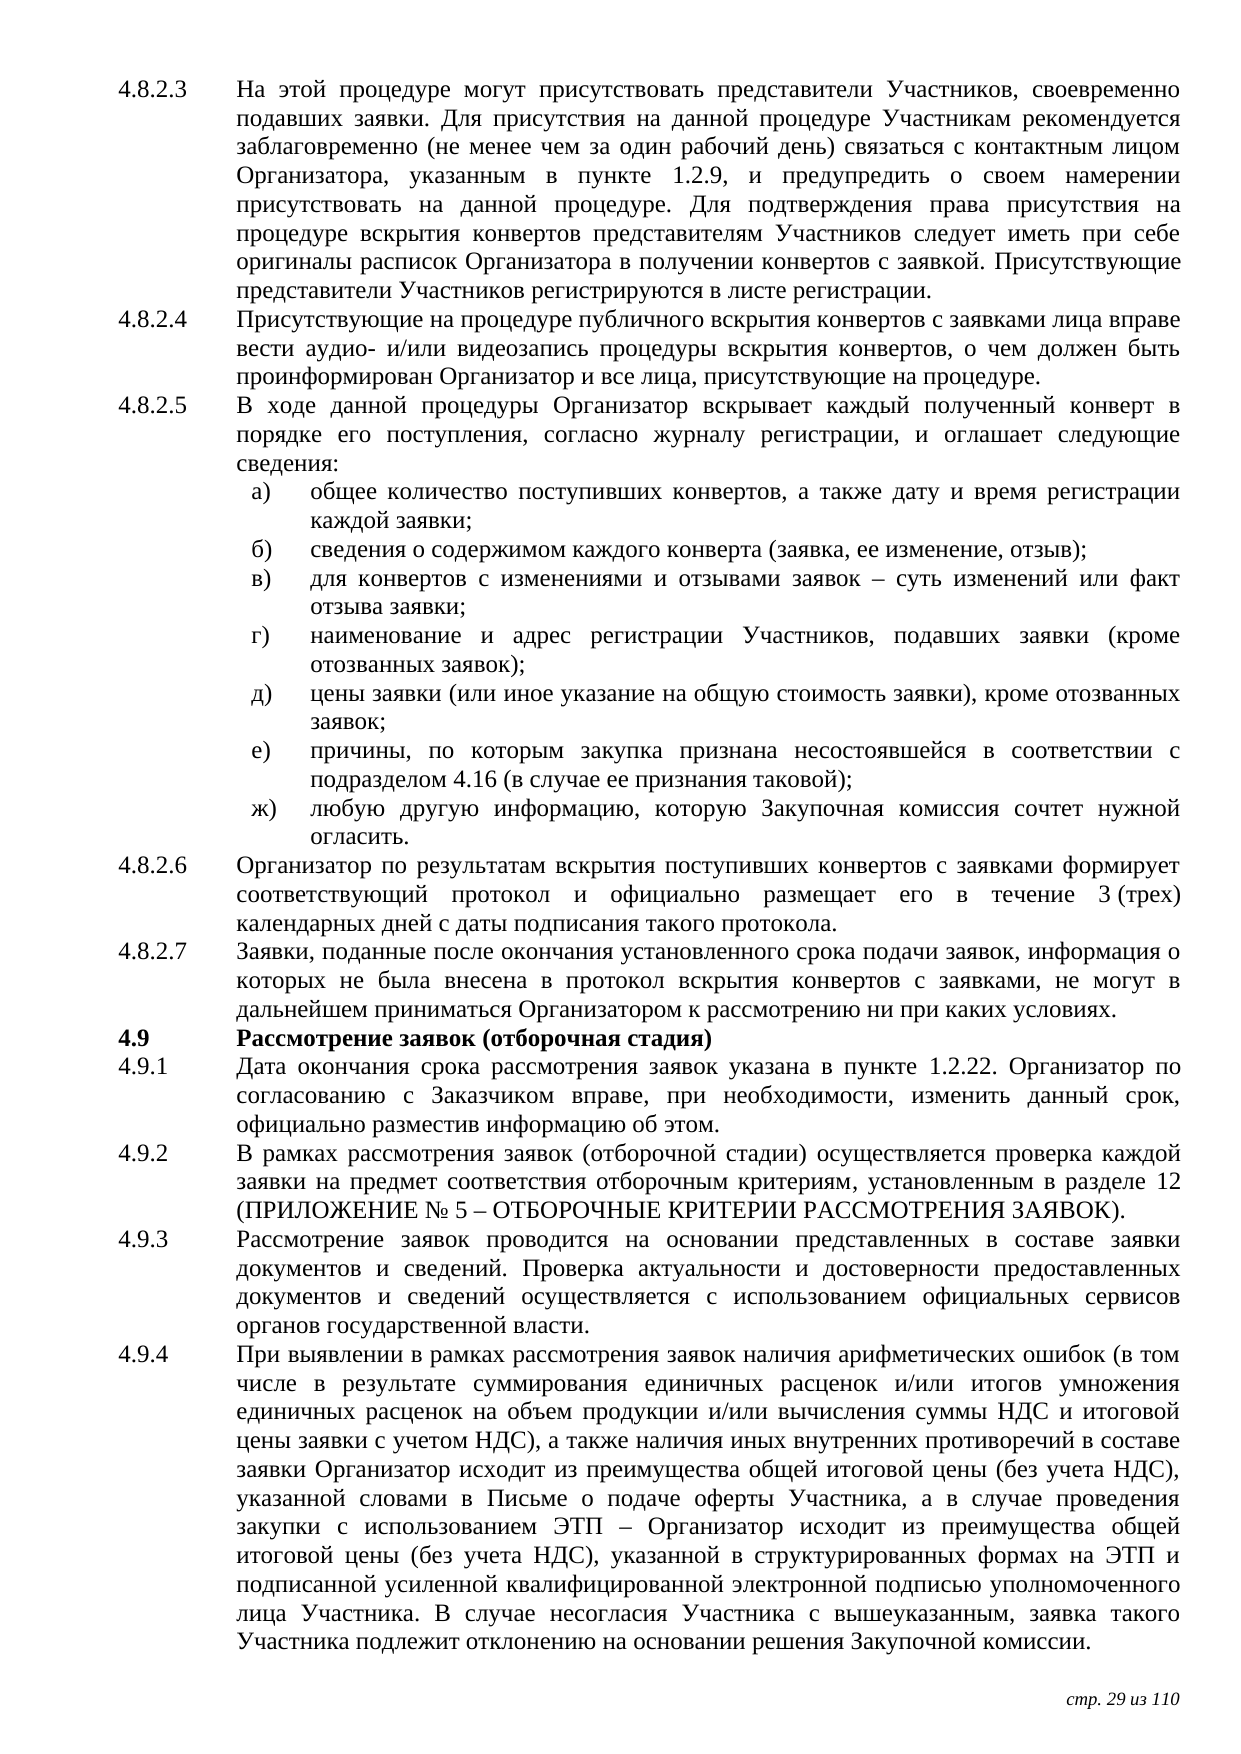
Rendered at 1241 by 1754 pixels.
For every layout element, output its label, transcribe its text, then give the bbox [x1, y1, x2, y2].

text сведения о содержимом каждого конверта (заявка, ее изменение, отзыв); [251, 534, 1181, 563]
list Присутствующие на процедуре публичного вскрытия конвертов с заявками лица вправе вести аудио- и/или видеозапись процедуры вскрытия конвертов, о чем должен быть проинформирован Организатор и все лица, присутствующие на процедуре. [118, 304, 1181, 390]
list Заявки, поданные после окончания установленного срока подачи заявок, информация о которых не была внесена в протокол вскрытия конвертов с заявками, не могут в дальнейшем приниматься Организатором к рассмотрению ни при каких условиях. [118, 936, 1181, 1023]
text причины, по которым закупка признана несостоявшейся в соответствии с подразделом 4.16 (в случае ее признания таковой); [251, 735, 1181, 793]
subtitle Рассмотрение заявок (отборочная стадия) [118, 1023, 1181, 1051]
list В ходе данной процедуры Организатор вскрывает каждый полученный конверт в порядке его поступления, согласно журналу регистрации, и оглашает следующие сведения: [118, 390, 1181, 476]
text общее количество поступивших конвертов, а также дату и время регистрации каждой заявки; [251, 476, 1181, 534]
text любую другую информацию, которую Закупочная комиссия сочтет нужной огласить. [251, 793, 1181, 850]
text Рассмотрение заявок проводится на основании представленных в составе заявки документов и сведений. Проверка актуальности и достоверности предоставленных документов и сведений осуществляется с использованием официальных сервисов органов государственной власти. [118, 1224, 1181, 1339]
text В рамках рассмотрения заявок (отборочной стадии) осуществляется проверка каждой заявки на предмет соответствия отборочным критериям, установленным в разделе 12 (ПРИЛОЖЕНИЕ № 5 – ОТБОРОЧНЫЕ КРИТЕРИИ РАССМОТРЕНИЯ ЗАЯВОК). [118, 1138, 1181, 1224]
text При выявлении в рамках рассмотрения заявок наличия арифметических ошибок (в том числе в результате суммирования единичных расценок и/или итогов умножения единичных расценок на объем продукции и/или вычисления суммы НДС и итоговой цены заявки с учетом НДС), а также наличия иных внутренних противоречий в составе заявки Организатор исходит из преимущества общей итоговой цены (без учета НДС), указанной словами в Письме о подаче оферты Участника, а в случае проведения закупки с использованием ЭТП – Организатор исходит из преимущества общей итоговой цены (без учета НДС), указанной в структурированных формах на ЭТП и подписанной усиленной квалифицированной электронной подписью уполномоченного лица Участника. В случае несогласия Участника с вышеуказанным, заявка такого Участника подлежит отклонению на основании решения Закупочной комиссии. [118, 1339, 1181, 1655]
list Организатор по результатам вскрытия поступивших конвертов с заявками формирует соответствующий протокол и официально размещает его в течение 3 (трех) календарных дней с даты подписания такого протокола. [118, 850, 1181, 936]
text для конвертов с изменениями и отзывами заявок – суть изменений или факт отзыва заявки; [251, 563, 1181, 620]
list На этой процедуре могут присутствовать представители Участников, своевременно подавших заявки. Для присутствия на данной процедуре Участникам рекомендуется заблаговременно (не менее чем за один рабочий день) связаться с контактным лицом Организатора, указанным в пункте 1.2.9, и предупредить о своем намерении присутствовать на данной процедуре. Для подтверждения права присутствия на процедуре вскрытия конвертов представителям Участников следует иметь при себе оригиналы расписок Организатора в получении конвертов с заявкой. Присутствующие представители Участников регистрируются в листе регистрации. [118, 74, 1181, 304]
text цены заявки (или иное указание на общую стоимость заявки), кроме отозванных заявок; [251, 678, 1181, 735]
text наименование и адрес регистрации Участников, подавших заявки (кроме отозванных заявок); [251, 620, 1181, 678]
text Дата окончания срока рассмотрения заявок указана в пункте 1.2.22. Организатор по согласованию с Заказчиком вправе, при необходимости, изменить данный срок, официально разместив информацию об этом. [118, 1051, 1181, 1138]
